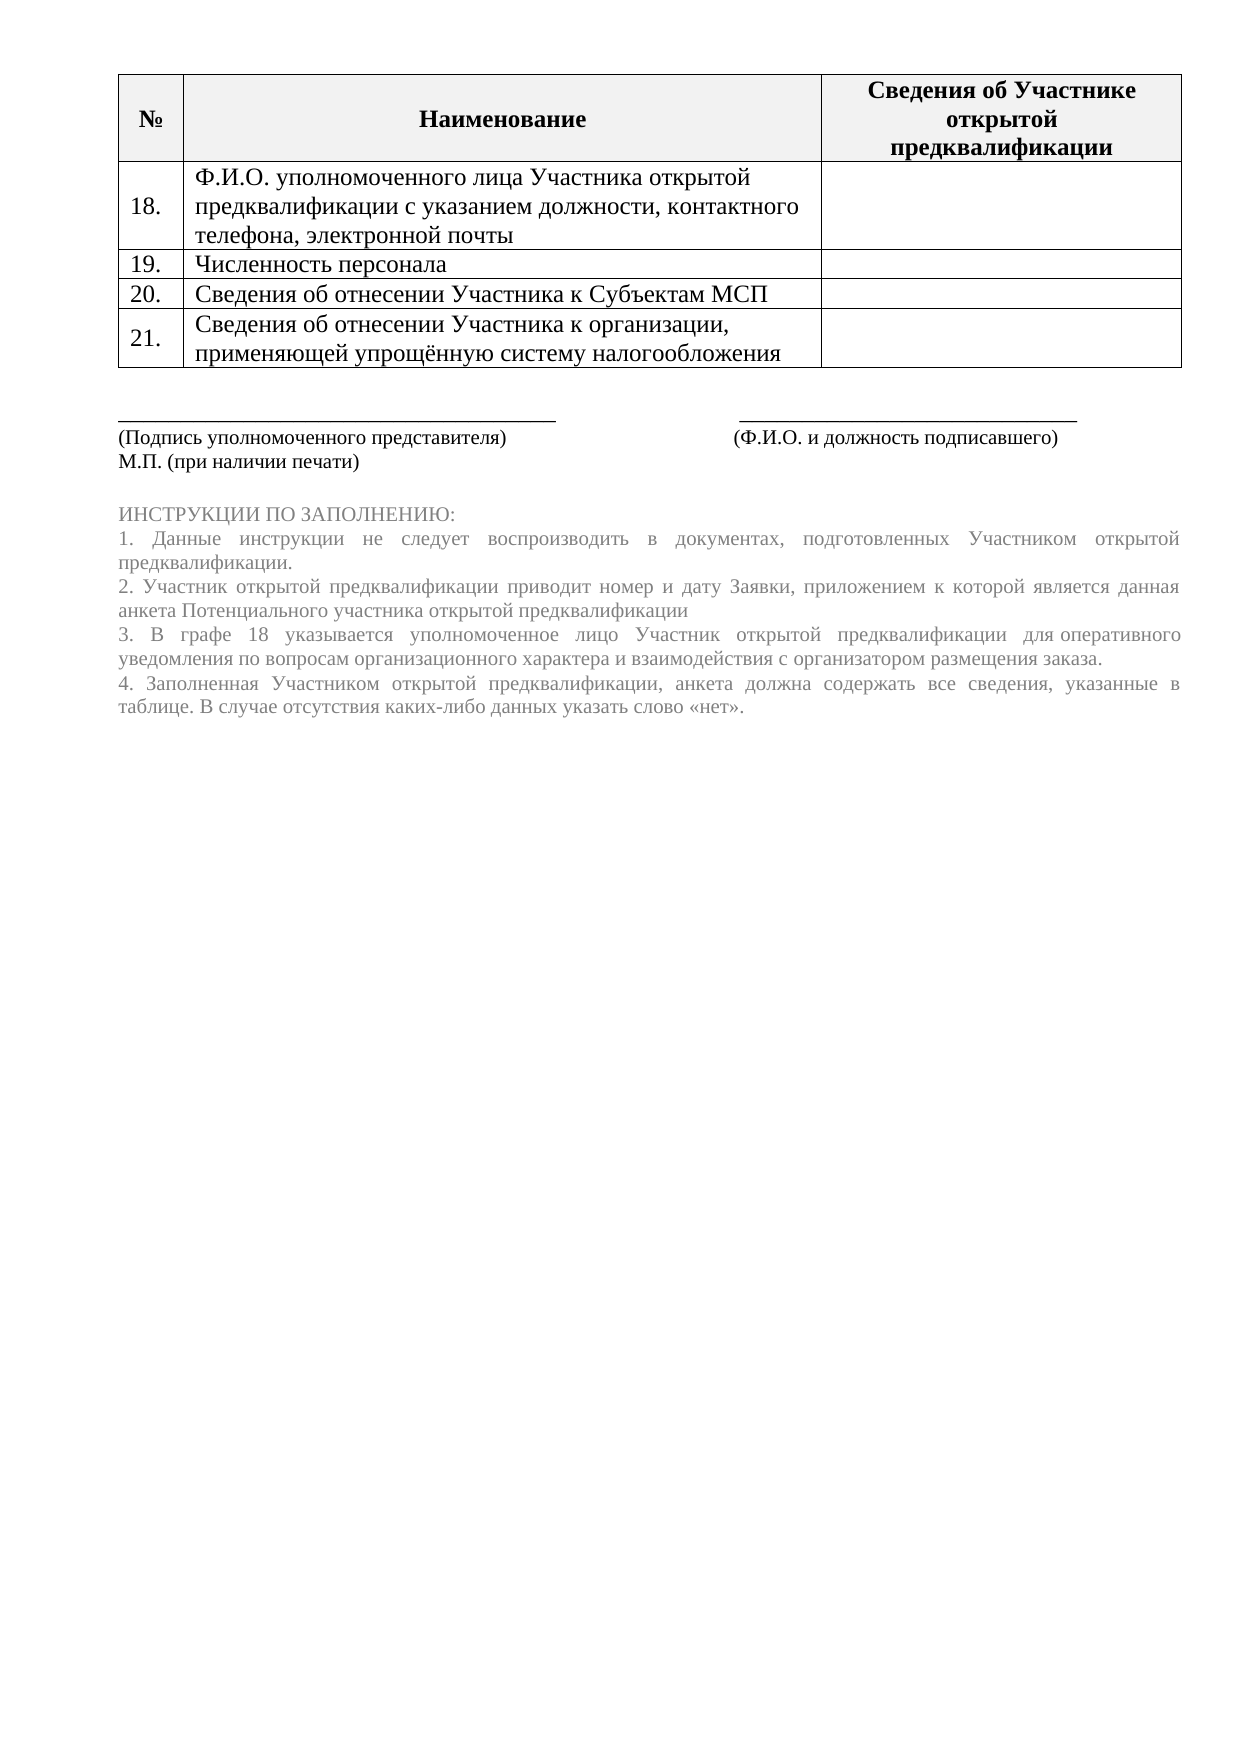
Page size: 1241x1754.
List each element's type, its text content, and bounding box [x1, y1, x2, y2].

table_cell 20. [119, 279, 183, 308]
table_cell [822, 162, 1181, 248]
table_header Наименование [184, 75, 821, 161]
text 1. Данные инструкции не следует воспроизводить в документах, подготовленных Участником открытой предквалификации. [118, 526, 1181, 574]
text ___________________________________ ___________________________ [118, 396, 1181, 425]
text ИНСТРУКЦИИ ПО ЗАПОЛНЕНИЮ: [118, 502, 1181, 526]
table_header № [119, 75, 183, 161]
table_cell Ф.И.О. уполномоченного лица Участника открытой предквалификации с указанием должности, контактного телефона, электронной почты [184, 162, 821, 248]
table_cell Сведения об отнесении Участника к организации, применяющей упрощённую систему налогообложения [184, 309, 821, 367]
table_cell 19. [119, 250, 183, 278]
text 4. Заполненная Участником открытой предквалификации, анкета должна содержать все сведения, указанные в таблице. В случае отсутствия каких-либо данных указать слово «нет». [118, 670, 1181, 718]
text (Подпись уполномоченного представителя) (Ф.И.О. и должность подписавшего) [118, 425, 1181, 449]
table_cell Сведения об отнесении Участника к Субъектам МСП [184, 279, 821, 308]
table_cell Численность персонала [184, 250, 821, 278]
text М.П. (при наличии печати) [118, 449, 1181, 473]
table_cell 18. [119, 162, 183, 248]
text 2. Участник открытой предквалификации приводит номер и дату Заявки, приложением к которой является данная анкета Потенциального участника открытой предквалификации [118, 574, 1181, 622]
table_cell [822, 309, 1181, 367]
text 3. В графе 18 указывается уполномоченное лицо Участник открытой предквалификации для оперативного уведомления по вопросам организационного характера и взаимодействия с организатором размещения заказа. [118, 622, 1181, 670]
table_header Сведения об Участнике открытой предквалификации [822, 75, 1181, 161]
table_cell [822, 279, 1181, 308]
table_cell 21. [119, 309, 183, 367]
table_cell [822, 250, 1181, 278]
